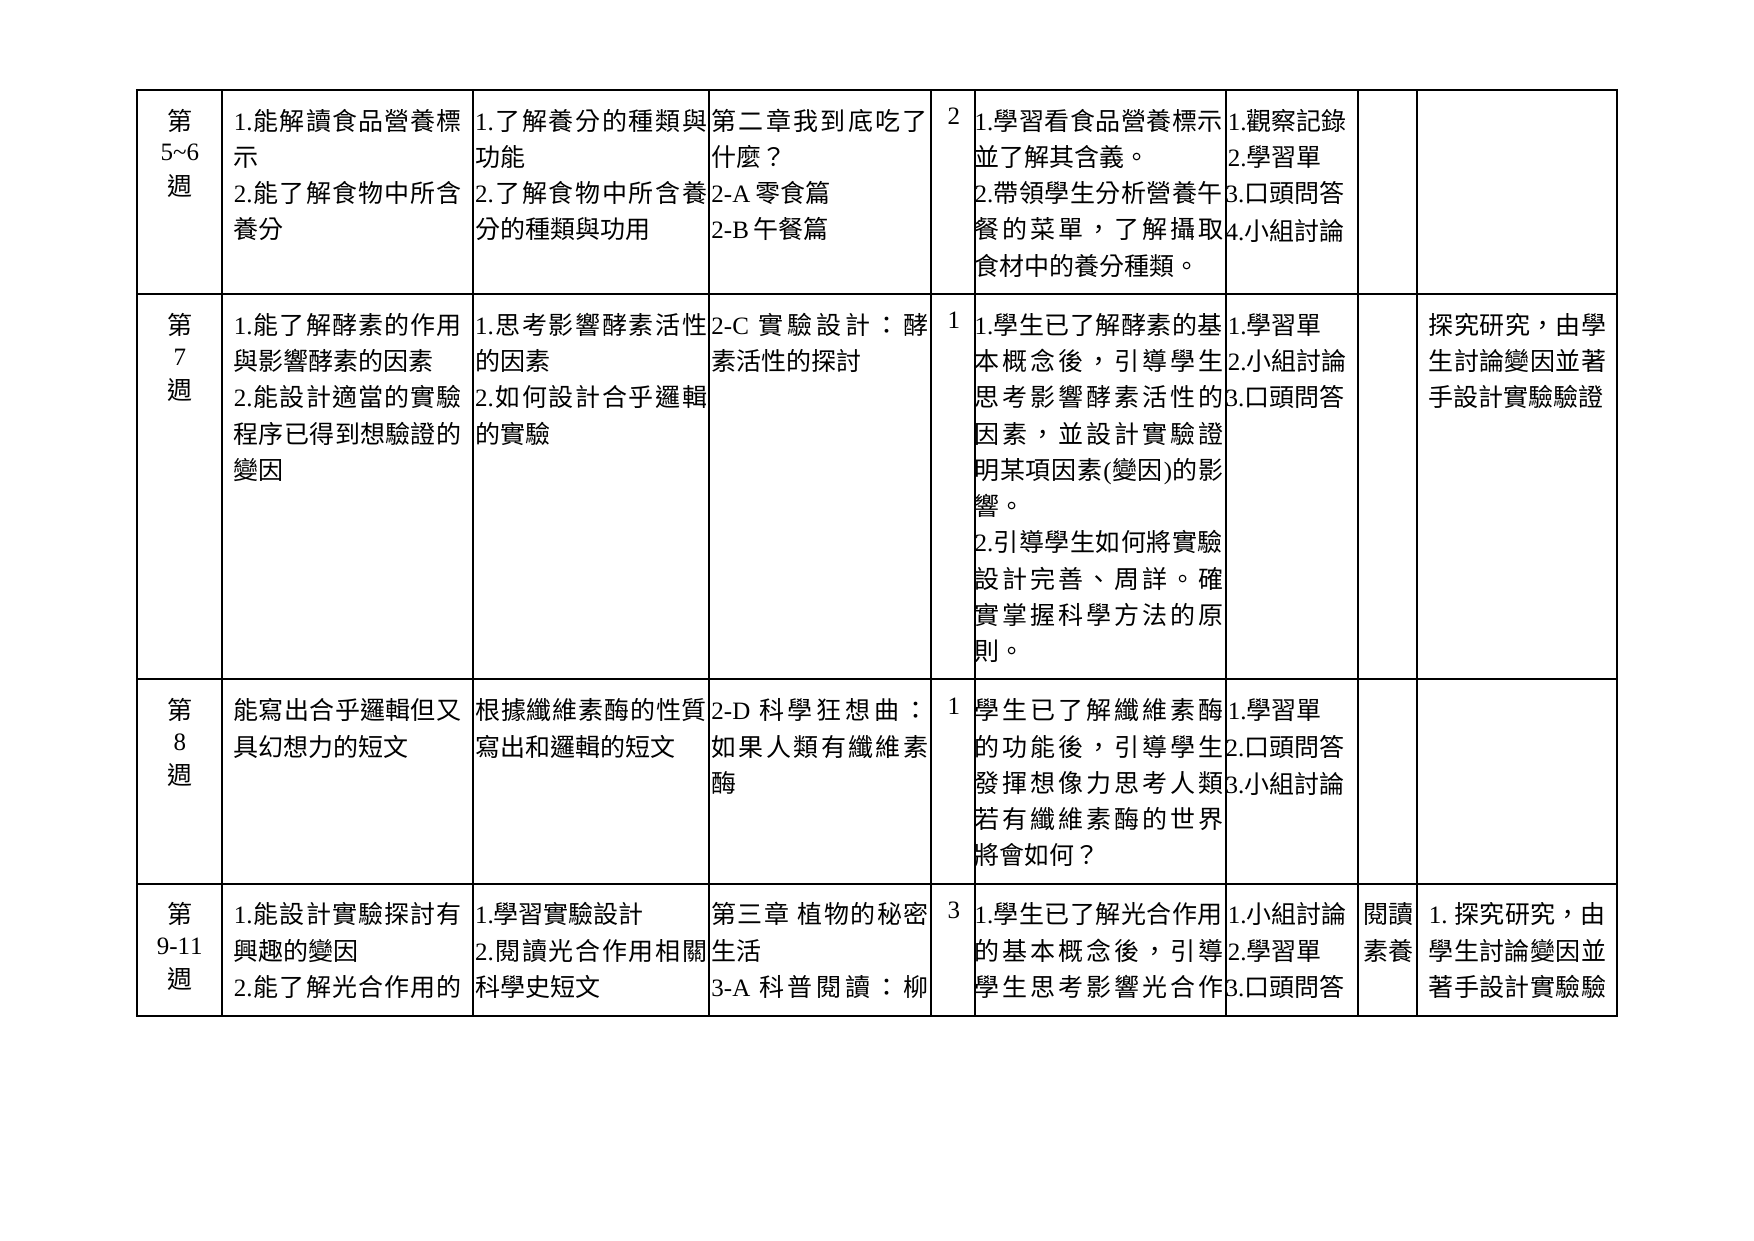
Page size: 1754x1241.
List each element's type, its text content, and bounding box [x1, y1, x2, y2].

table_cell [1418, 91, 1616, 293]
table_cell 1.學習看食品營養標示並了解其含義。 2.帶領學生分析營養午餐的菜單，了解攝取食材中的養分種類。 [976, 91, 1225, 293]
table_cell 第二章我到底吃了什麼？ 2-A零食篇 2-B午餐篇 [710, 91, 930, 293]
table_cell 2-C實驗設計：酵素活性的探討 [710, 295, 930, 678]
table_cell [1359, 680, 1416, 882]
table_cell 1.學習單 2.小組討論 3.口頭問答 [1227, 295, 1357, 678]
table_cell 第 7 週 [138, 295, 221, 678]
table_cell 3 [932, 885, 974, 1015]
table_cell 1.小組討論2.學習單 3.口頭問答 [1227, 885, 1357, 1015]
table_cell 1.學生已了解酵素的基本概念後，引導學生思考影響酵素活性的因素，並設計實驗證明某項因素(變因)的影響。 2.引導學生如何將實驗設計完善、周詳。確實掌握科學方法的原則。 [976, 295, 1225, 678]
table_cell [1418, 680, 1616, 882]
table_cell 第 8 週 [138, 680, 221, 882]
table_cell 1.觀察記錄2.學習單 3.口頭問答 4.小組討論 [1227, 91, 1357, 293]
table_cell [223, 885, 472, 1015]
table_cell 1.了解養分的種類與功能 2.了解食物中所含養分的種類與功用 [474, 91, 708, 293]
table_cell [474, 885, 708, 1015]
table_cell 2 [932, 91, 974, 293]
table_cell 1.思考影響酵素活性的因素 2.如何設計合乎邏輯的實驗 [474, 295, 708, 678]
table_cell [1359, 295, 1416, 678]
table_cell 能寫出合乎邏輯但又具幻想力的短文 [223, 680, 472, 882]
table_cell 閱讀素養 [1359, 885, 1416, 1015]
table_cell 1 [932, 680, 974, 882]
table_cell 1.能解讀食品營養標示 2.能了解食物中所含養分 [223, 91, 472, 293]
table_cell 1 [932, 295, 974, 678]
table_cell [1359, 91, 1416, 293]
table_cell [710, 885, 930, 1015]
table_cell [976, 885, 1225, 1015]
table_cell 第 9-11 週 [138, 885, 221, 1015]
table_cell 2-D科學狂想曲：如果人類有纖維素酶 [710, 680, 930, 882]
table_cell 1.學習單 2.口頭問答 3.小組討論 [1227, 680, 1357, 882]
table_cell 1.能了解酵素的作用與影響酵素的因素 2.能設計適當的實驗程序已得到想驗證的變因 [223, 295, 472, 678]
table_cell 探究研究，由學生討論變因並著手設計實驗驗證 [1418, 295, 1616, 678]
table_cell 根據纖維素酶的性質寫出和邏輯的短文 [474, 680, 708, 882]
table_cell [1418, 885, 1616, 1015]
table_cell 第 5~6 週 [138, 91, 221, 293]
table_cell 學生已了解纖維素酶的功能後，引導學生發揮想像力思考人類若有纖維素酶的世界將會如何？ [976, 680, 1225, 882]
